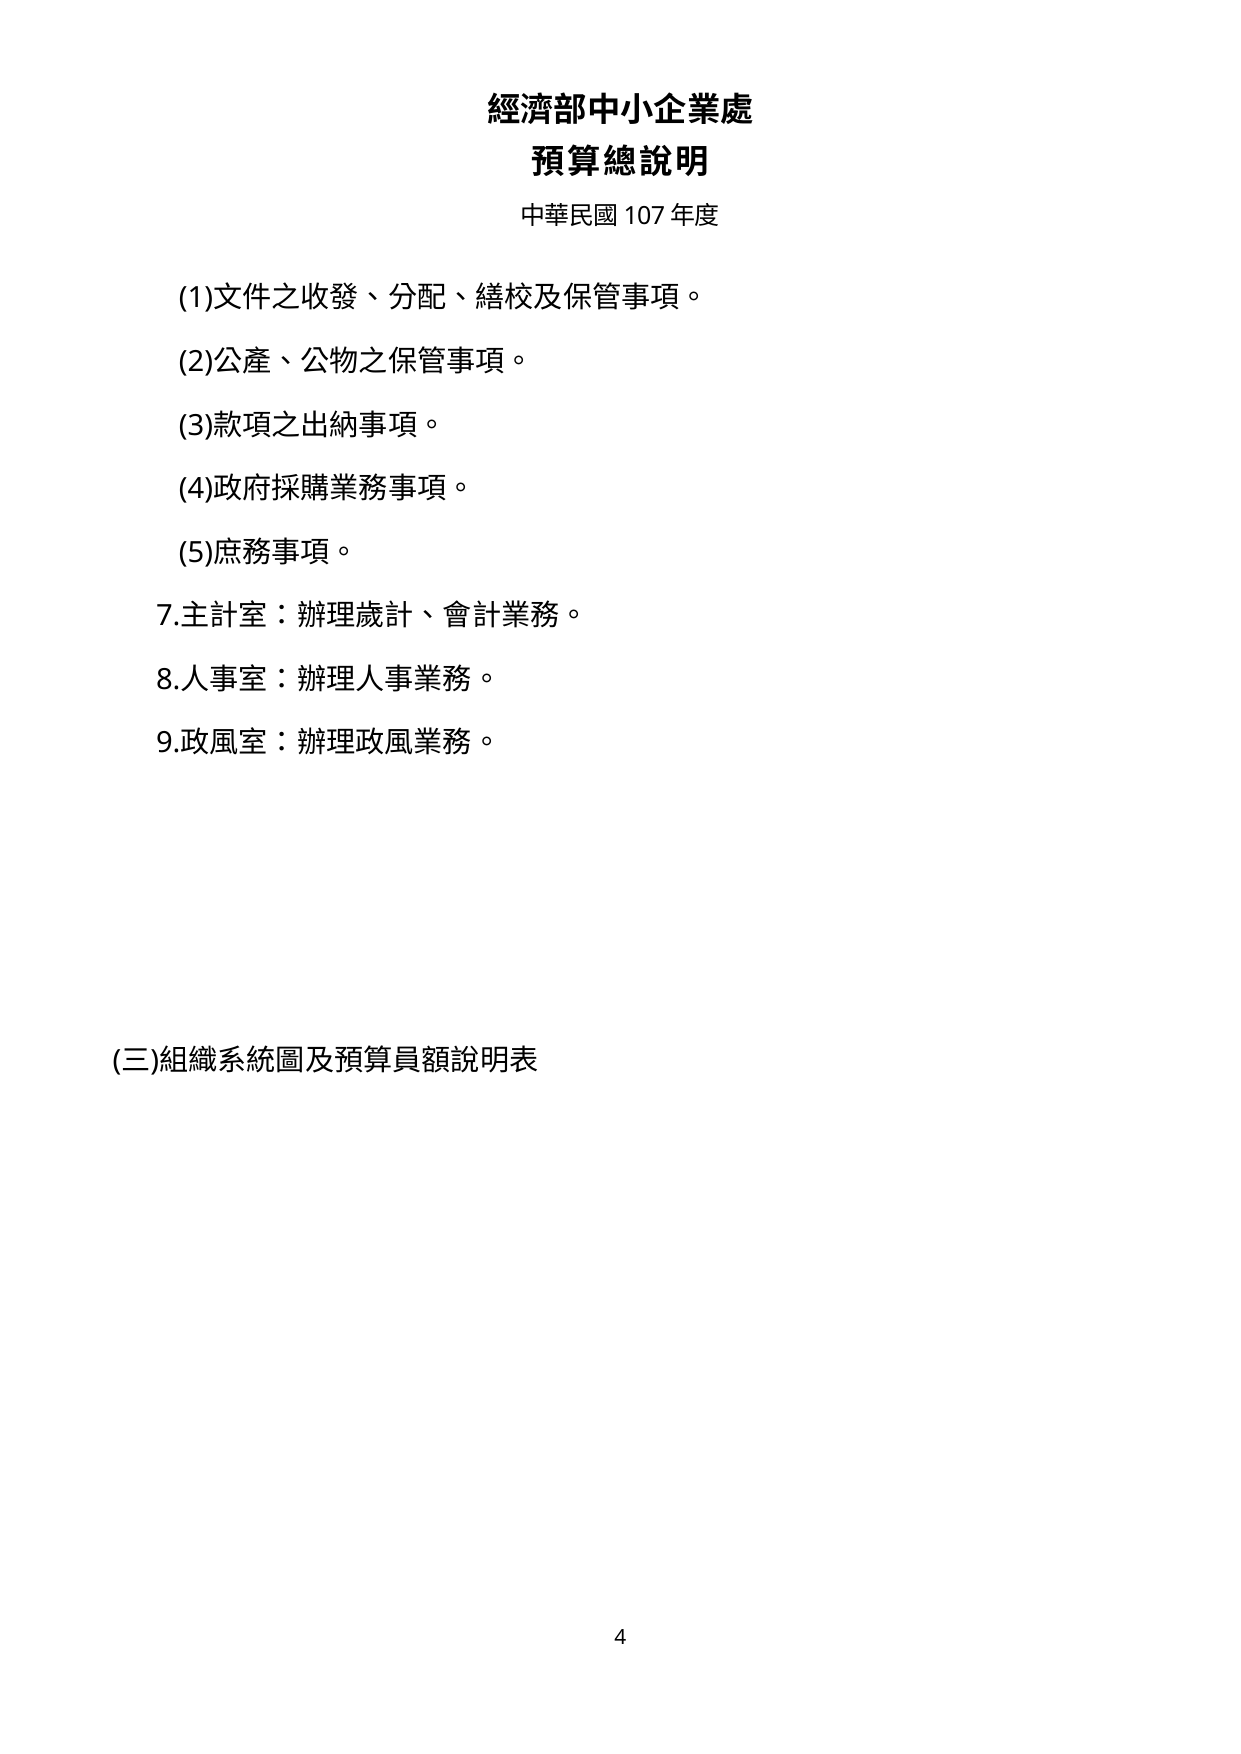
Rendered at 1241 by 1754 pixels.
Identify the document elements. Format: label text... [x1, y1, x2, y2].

text (三)組織系統圖及預算員額說明表 [112, 1020, 1128, 1095]
text 7.主計室：辦理歲計、會計業務。 [156, 592, 1128, 634]
text (5)庶務事項。 [149, 528, 1128, 571]
text (4)政府採購業務事項。 [149, 465, 1128, 507]
text (2)公產、公物之保管事項。 [149, 338, 1128, 380]
text (1)文件之收發、分配、繕校及保管事項。 [149, 274, 1128, 316]
text 9.政風室：辦理政風業務。 [156, 719, 1128, 761]
text (3)款項之出納事項。 [149, 401, 1128, 443]
text 8.人事室：辦理人事業務。 [156, 655, 1128, 698]
